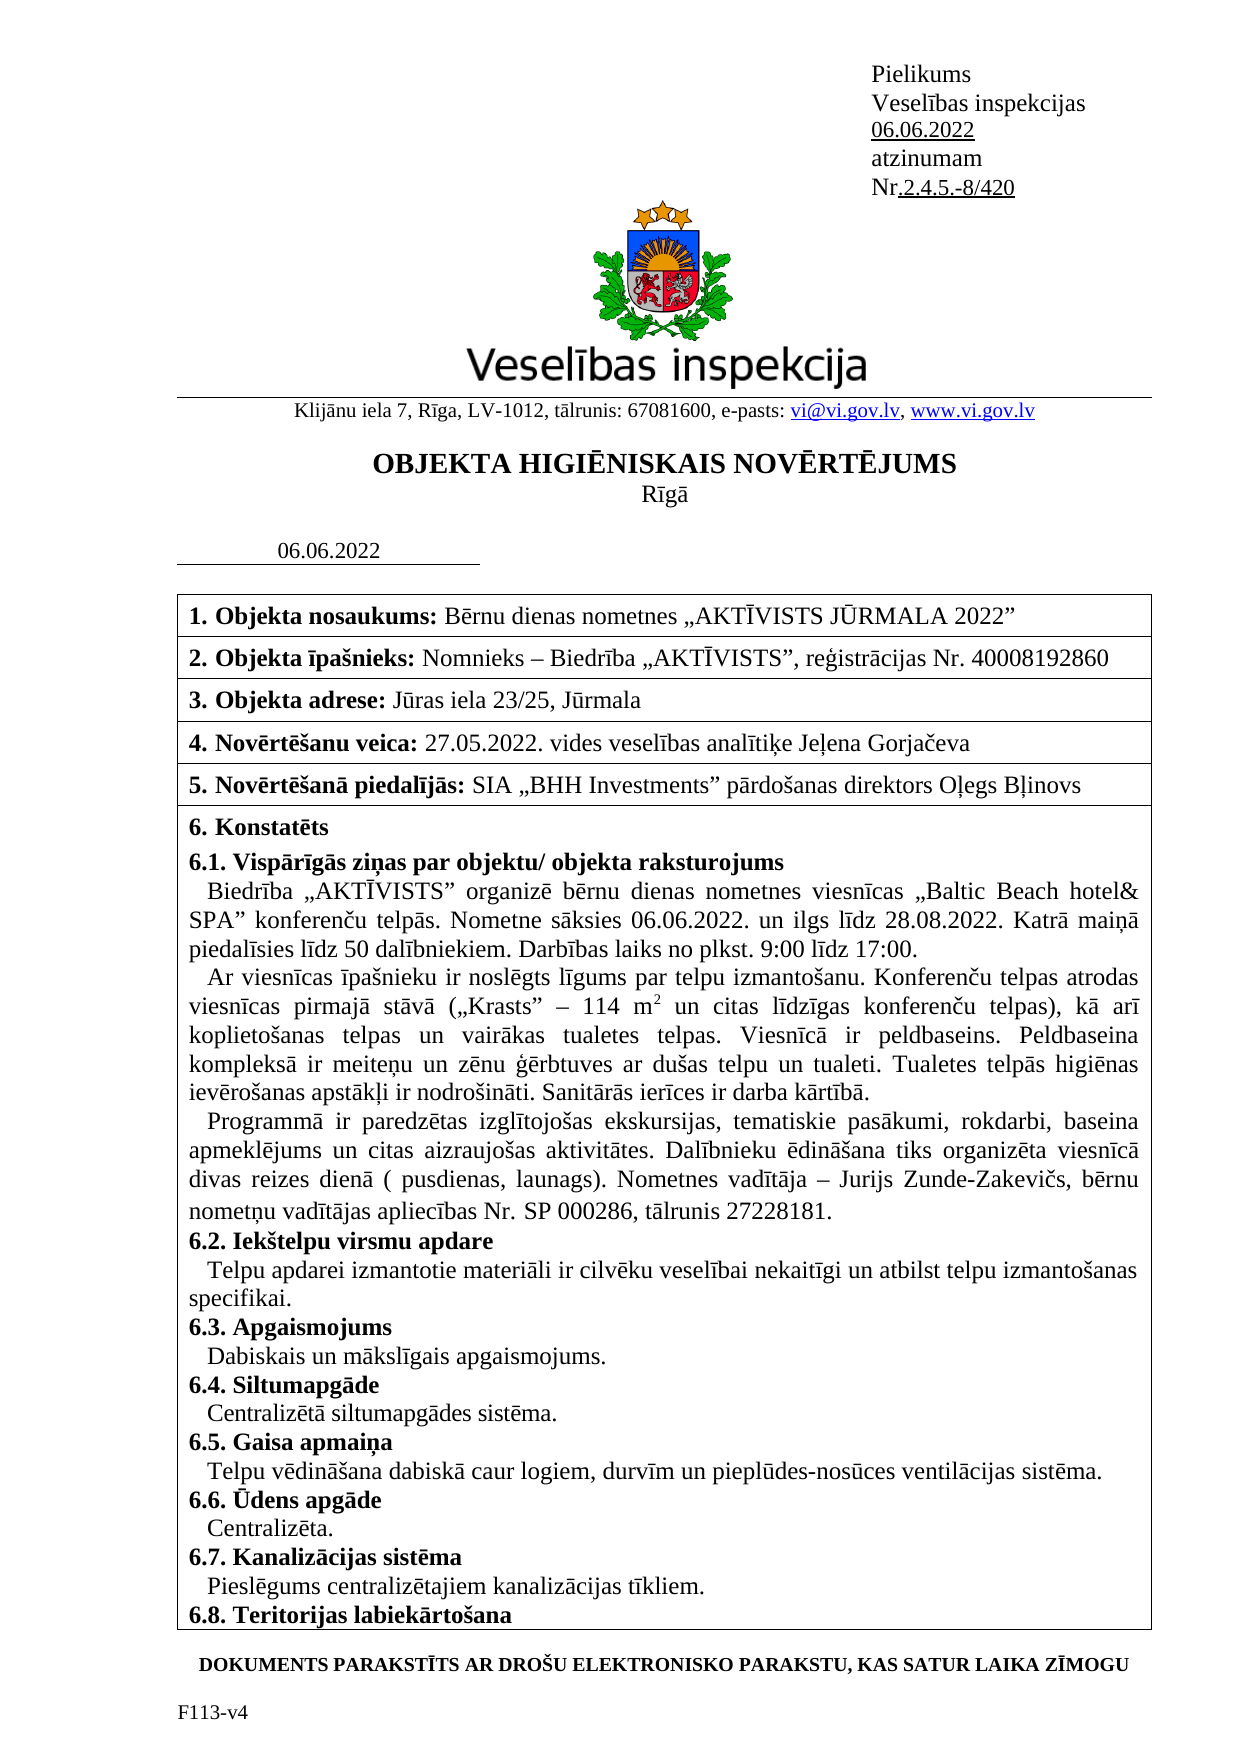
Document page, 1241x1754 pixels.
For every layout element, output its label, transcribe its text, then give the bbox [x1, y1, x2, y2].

table_cell Novērtēšanā piedalījās: SIA „BHH Investments” pārdošanas direktors Oļegs Bļinovs [178, 764, 1151, 805]
table_header 06.06.2022 [177, 537, 480, 563]
picture [446, 200, 883, 395]
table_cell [178, 806, 1151, 1628]
table_cell Novērtēšanu veica: 27.05.2022. vides veselības analītiķe Jeļena Gorjačeva [178, 722, 1151, 763]
table_cell Rīgā [177, 480, 1152, 508]
table_cell Objekta īpašnieks: Nomnieks – Biedrība „AKTĪVISTS”, reģistrācijas Nr. 40008192860 [178, 637, 1151, 678]
table_header Objekta nosaukums: Bērnu dienas nometnes „AKTĪVISTS JŪRMALA 2022” [178, 595, 1151, 636]
table_cell Objekta adrese: Jūras iela 23/25, Jūrmala [178, 679, 1151, 721]
table_header Objekta higiēniskais novērtējums [177, 446, 1152, 479]
